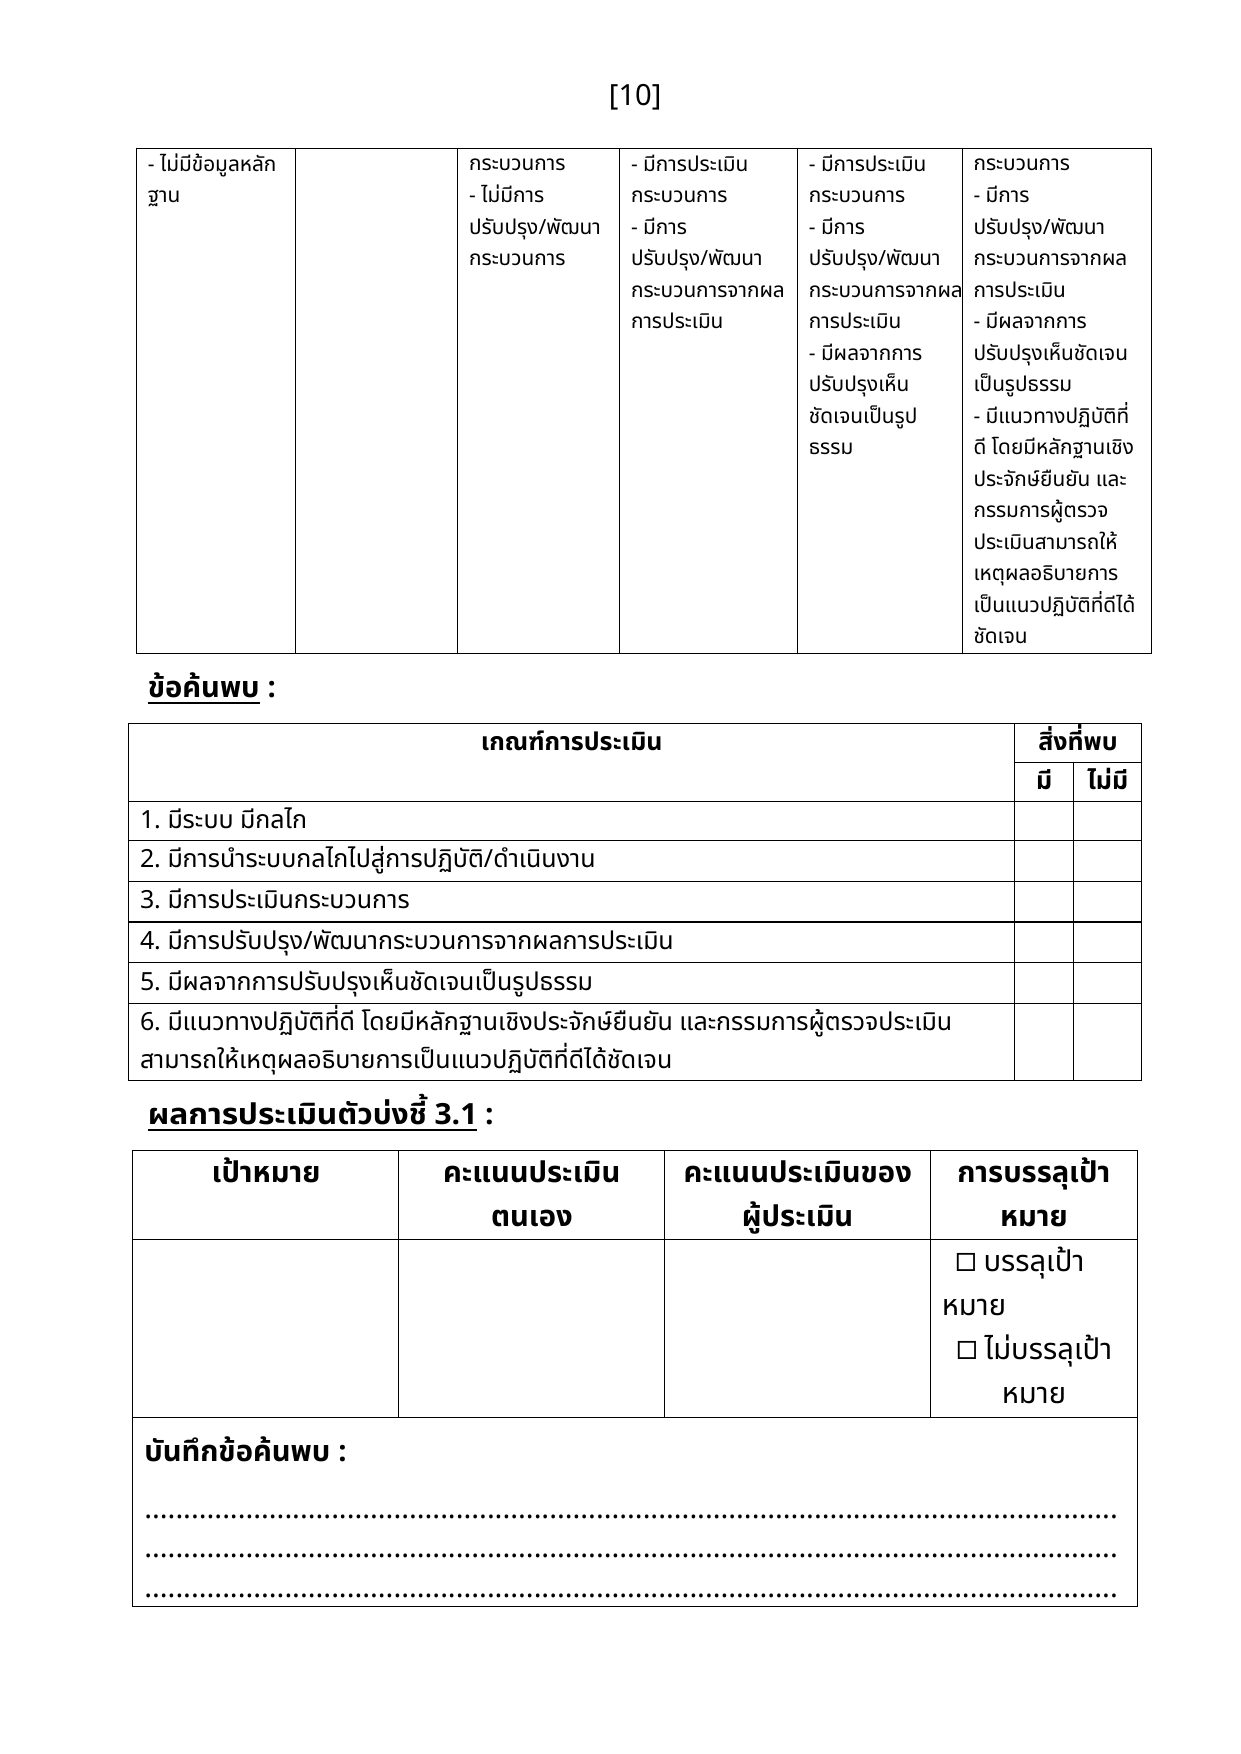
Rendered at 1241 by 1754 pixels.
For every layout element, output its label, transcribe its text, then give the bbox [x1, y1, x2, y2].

table_cell [1074, 841, 1141, 881]
table_cell [1074, 882, 1141, 921]
table_header เกณฑ์การประเมิน [129, 724, 1014, 801]
table_cell ไม่มี [1074, 763, 1141, 801]
table_cell [133, 1240, 398, 1417]
table_cell 6. มีแนวทางปฏิบัติที่ดี โดยมีหลักฐานเชิงประจักษ์ยืนยัน และกรรมการผู้ตรวจประเมินสามารถให้เหตุผลอธิบายการเป็นแนวปฏิบัติที่ดีได้ชัดเจน [129, 1004, 1014, 1080]
table_cell [1015, 963, 1073, 1003]
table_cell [458, 149, 619, 653]
table_cell 2. มีการนำระบบกลไกไปสู่การปฏิบัติ/ดำเนินงาน [129, 841, 1014, 881]
table_cell [1015, 802, 1073, 840]
table_cell [1074, 923, 1141, 962]
table_cell [665, 1240, 930, 1417]
table_cell 3. มีการประเมินกระบวนการ [129, 882, 1014, 921]
text ผลการประเมินตัวบ่งชี้ 3.1 : [148, 1093, 1132, 1138]
table_cell [399, 1240, 664, 1417]
table_header คะแนนประเมินตนเอง [399, 1151, 664, 1239]
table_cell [133, 1418, 1137, 1606]
table_header การบรรลุเป้าหมาย [931, 1151, 1137, 1239]
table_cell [296, 149, 457, 653]
table_cell บรรลุเป้าหมาย ไม่บรรลุเป้าหมาย [931, 1240, 1137, 1417]
table_cell [1074, 802, 1141, 840]
table_cell [1015, 1004, 1073, 1080]
table_cell มี [1015, 763, 1073, 801]
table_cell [963, 149, 1151, 653]
table_cell 1. มีระบบ มีกลไก [129, 802, 1014, 840]
table_cell 5. มีผลจากการปรับปรุงเห็นชัดเจนเป็นรูปธรรม [129, 963, 1014, 1003]
text ข้อค้นพบ : [148, 666, 1122, 711]
table_cell [1015, 923, 1073, 962]
table_cell [1015, 841, 1073, 881]
table_header สิ่งที่พบ [1015, 724, 1141, 762]
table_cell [798, 149, 962, 653]
table_header เป้าหมาย [133, 1151, 398, 1239]
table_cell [137, 149, 295, 653]
table_cell 4. มีการปรับปรุง/พัฒนากระบวนการจากผลการประเมิน [129, 923, 1014, 962]
table_cell [1074, 963, 1141, 1003]
table_cell [1074, 1004, 1141, 1080]
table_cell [620, 149, 797, 653]
table_header คะแนนประเมินของผู้ประเมิน [665, 1151, 930, 1239]
table_cell [1015, 882, 1073, 921]
